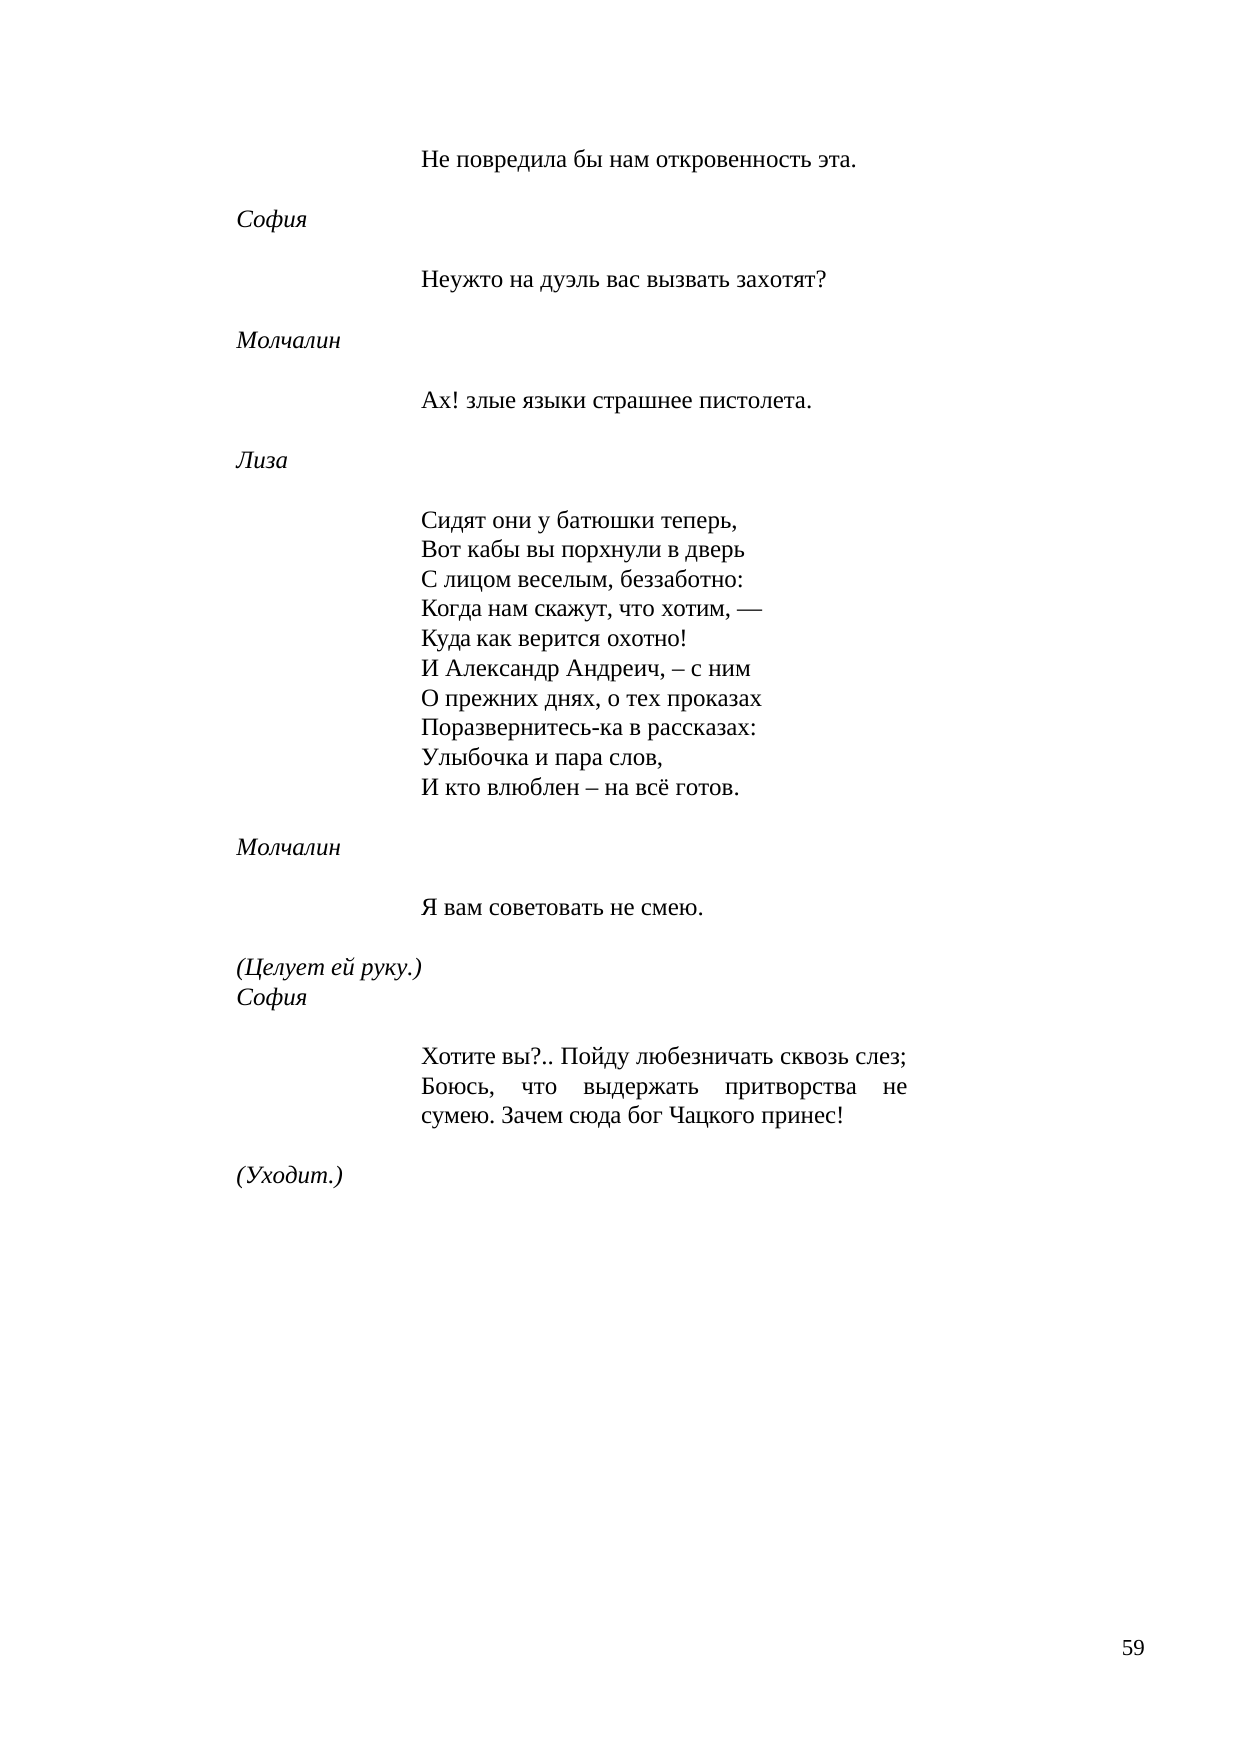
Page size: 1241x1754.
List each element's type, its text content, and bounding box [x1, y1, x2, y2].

text София [236, 204, 1167, 233]
text Я вам советовать не смею. [421, 892, 1167, 921]
text Лиза [236, 445, 1167, 473]
text (Целует ей руку.) София [236, 952, 471, 1010]
text И кто влюблен – на всё готов. [421, 772, 1167, 801]
text Молчалин [236, 832, 1167, 861]
text Хотите вы?.. Пойду любезничать сквозь слез; Боюсь, что выдержать притворства не сумею. Зачем сюда бог Чацкого принес! [421, 1041, 908, 1129]
text Ах! злые языки страшнее пистолета. [421, 385, 1167, 413]
text (Уходит.) [236, 1160, 1167, 1189]
text Неужто на дуэль вас вызвать захотят? [421, 264, 1167, 293]
text Сидят они у батюшки теперь, Вот кабы вы порхнули в дверь С лицом веселым, беззаботно: Когда нам скажут, что хотим, — Куда как верится охотно! [421, 505, 763, 652]
text И Александр Андреич, – с ним О прежних днях, о тех проказах Поразвернитесь-ка в рассказах: Улыбочка и пара слов, [421, 653, 765, 771]
text Не повредила бы нам откровенность эта. [421, 144, 1167, 173]
text Молчалин [236, 325, 1167, 353]
